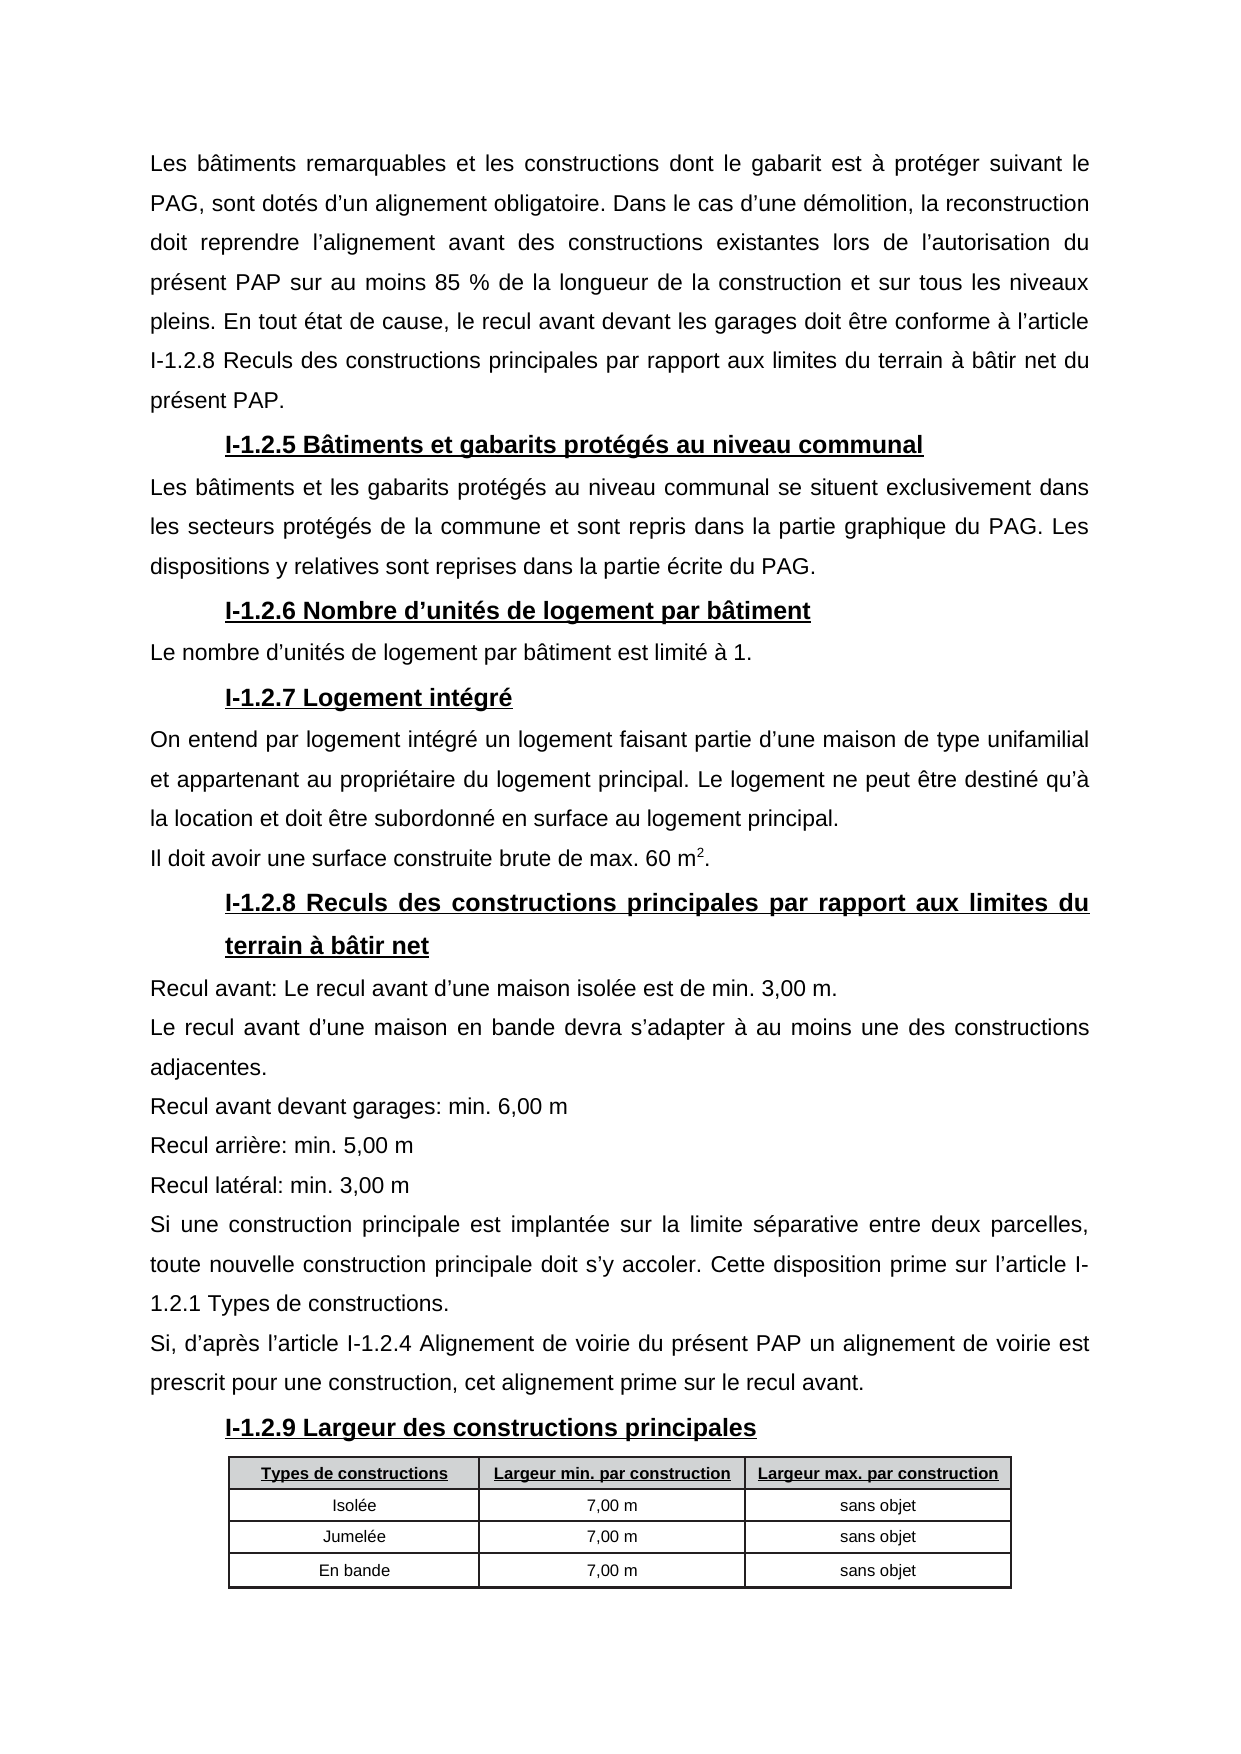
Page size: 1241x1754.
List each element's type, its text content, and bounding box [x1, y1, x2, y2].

text Il doit avoir une surface construite brute de max. 60 m2. [150, 844, 1090, 871]
table_header Largeur min. par construction [480, 1458, 744, 1488]
subtitle I-1.2.5 Bâtiments et gabarits protégés au niveau communal [225, 431, 1090, 459]
subtitle I-1.2.8 Reculs des constructions principales par rapport aux limites du terrain à bâtir net [225, 914, 1090, 960]
table_cell Jumelée [230, 1522, 478, 1552]
text Le recul avant d’une maison en bande devra s’adapter à au moins une des constructions adjacentes. [150, 1014, 1090, 1080]
table_cell sans objet [746, 1554, 1010, 1586]
text Le nombre d’unités de logement par bâtiment est limité à 1. [150, 639, 1090, 666]
subtitle I-1.2.8 Reculs des constructions principales par rapport aux limites du terrain à bâtir net [225, 888, 1090, 913]
text Les bâtiments remarquables et les constructions dont le gabarit est à protéger suivant le PAG, sont dotés d’un alignement obligatoire. Dans le cas d’une démolition, la reconstruction doit reprendre l’alignement avant des constructions existantes lors de l’autorisation du présent PAP sur au moins 85 % de la longueur de la construction et sur tous les niveaux pleins. En tout état de cause, le recul avant devant les garages doit être conforme à l’article I-1.2.8 Reculs des constructions principales par rapport aux limites du terrain à bâtir net du présent PAP. [150, 150, 1090, 413]
table_cell sans objet [746, 1490, 1010, 1520]
table_cell sans objet [746, 1522, 1010, 1552]
text Les bâtiments et les gabarits protégés au niveau communal se situent exclusivement dans les secteurs protégés de la commune et sont repris dans la partie graphique du PAG. Les dispositions y relatives sont reprises dans la partie écrite du PAG. [150, 474, 1090, 579]
text Recul arrière: min. 5,00 m [150, 1132, 1090, 1159]
table_cell 7,00 m [480, 1490, 744, 1520]
subtitle I-1.2.7 Logement intégré [225, 683, 1090, 712]
subtitle I-1.2.6 Nombre d’unités de logement par bâtiment [225, 596, 1090, 625]
text Recul avant devant garages: min. 6,00 m [150, 1093, 1090, 1119]
table_cell En bande [230, 1554, 478, 1586]
table_header Largeur max. par construction [746, 1458, 1010, 1488]
table_cell 7,00 m [480, 1554, 744, 1586]
subtitle I-1.2.9 Largeur des constructions principales [225, 1413, 1090, 1442]
table_cell 7,00 m [480, 1522, 744, 1552]
table_cell Isolée [230, 1490, 478, 1520]
text Si, d’après l’article I-1.2.4 Alignement de voirie du présent PAP un alignement de voirie est prescrit pour une construction, cet alignement prime sur le recul avant. [150, 1330, 1090, 1396]
text Si une construction principale est implantée sur la limite séparative entre deux parcelles, toute nouvelle construction principale doit s’y accoler. Cette disposition prime sur l’article I-1.2.1 Types de constructions. [150, 1211, 1090, 1317]
table_header Types de constructions [230, 1458, 478, 1488]
text Recul avant: Le recul avant d’une maison isolée est de min. 3,00 m. [150, 974, 1090, 1001]
text On entend par logement intégré un logement faisant partie d’une maison de type unifamilial et appartenant au propriétaire du logement principal. Le logement ne peut être destiné qu’à la location et doit être subordonné en surface au logement principal. [150, 726, 1090, 831]
text Recul latéral: min. 3,00 m [150, 1172, 1090, 1198]
